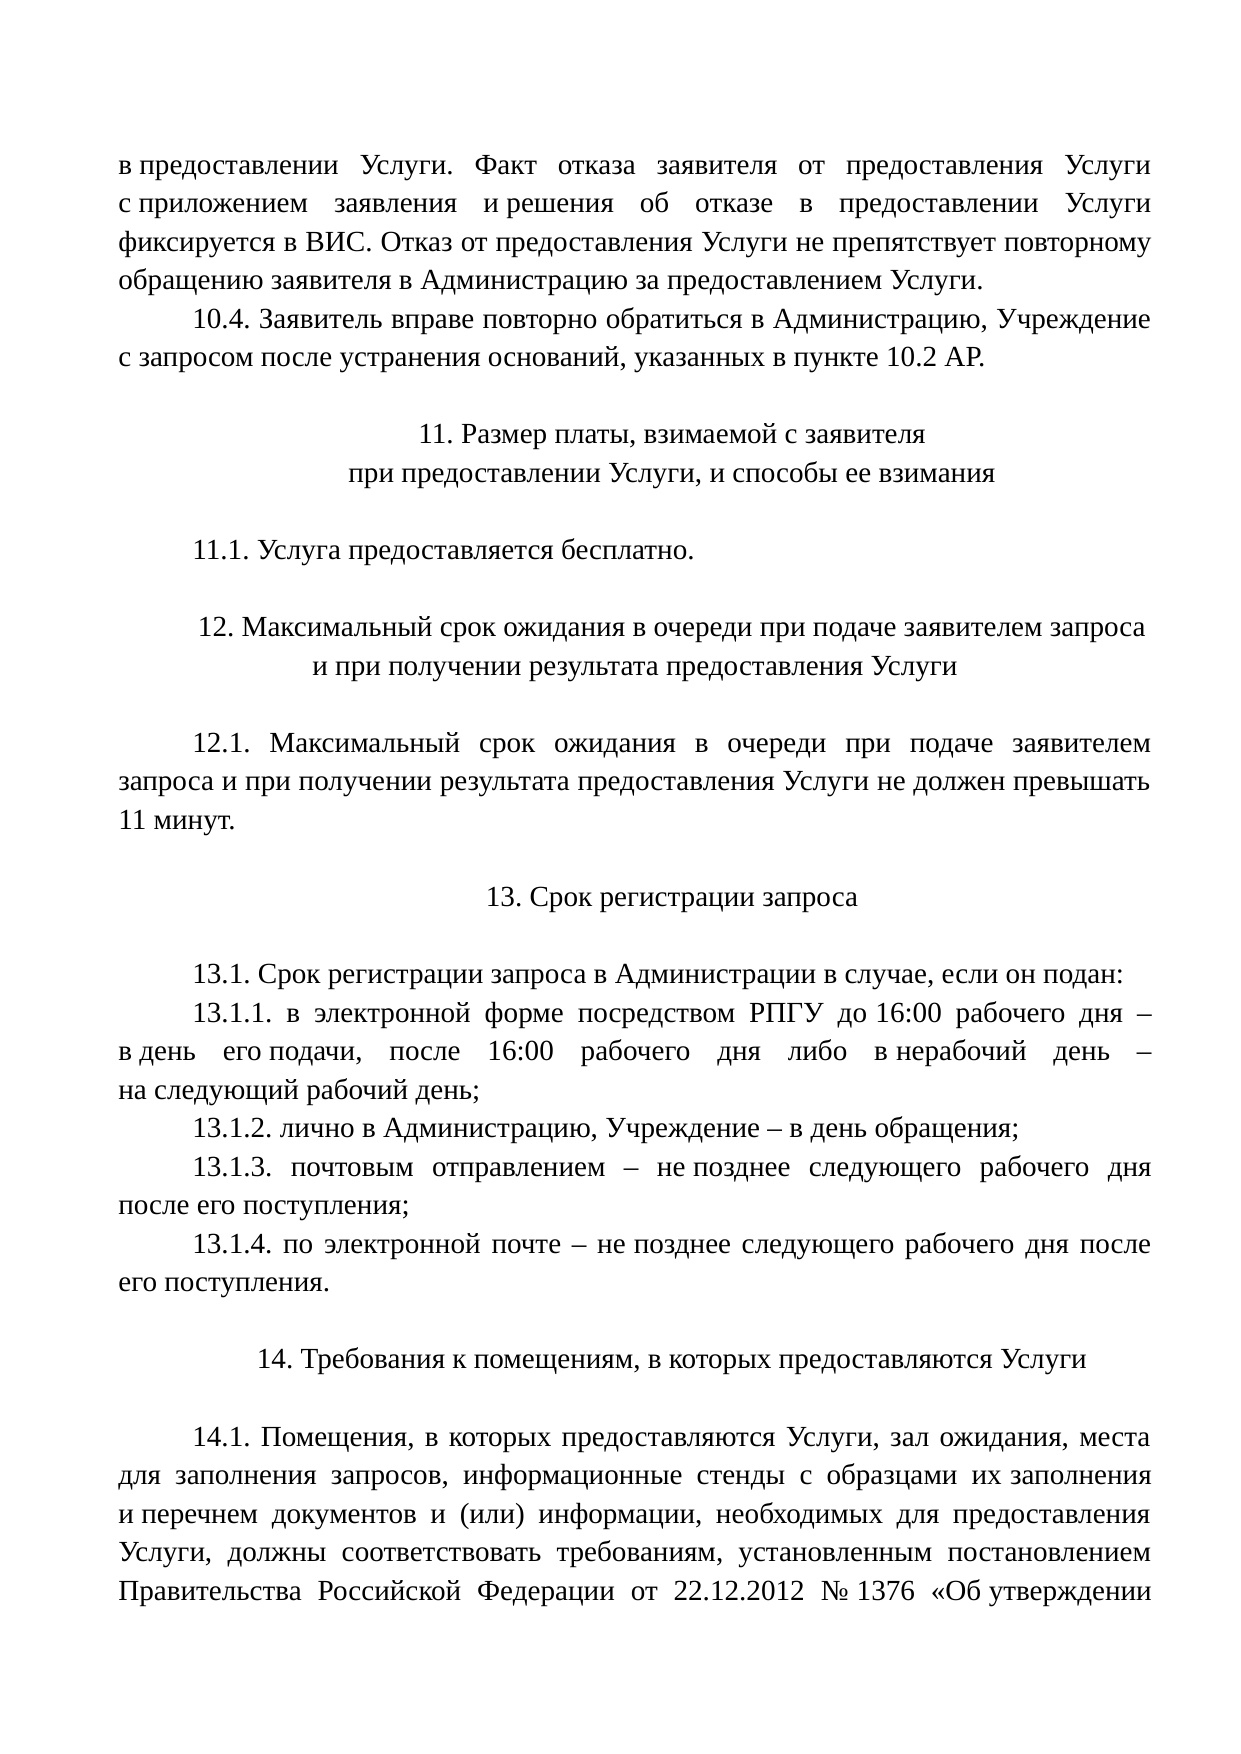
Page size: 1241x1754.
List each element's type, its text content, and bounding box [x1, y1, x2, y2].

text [118, 147, 1152, 296]
text 13.1.3. почтовым отправлением – не позднее следующего рабочего дня после его поступления; [118, 1149, 1152, 1221]
text 13.1.1. в электронной форме посредством РПГУ до 16:00 рабочего дня – в день его подачи, после 16:00 рабочего дня либо в нерабочий день – на следующий рабочий день; [118, 995, 1152, 1105]
text 13.1.2. лично в Администрацию, Учреждение – в день обращения; [118, 1110, 1152, 1144]
subtitle при предоставлении Услуги, и способы ее взимания [118, 455, 1152, 489]
subtitle 14. Требования к помещениям, в которых предоставляются Услуги [118, 1342, 1152, 1375]
subtitle 12. Максимальный срок ожидания в очереди при подаче заявителем запроса и при получении результата предоставления Услуги [118, 609, 1152, 681]
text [118, 1419, 1152, 1606]
text 13.1. Срок регистрации запроса в Администрации в случае, если он подан: [118, 956, 1152, 990]
subtitle 13. Срок регистрации запроса [118, 879, 1152, 913]
subtitle 11. Размер платы, взимаемой с заявителя [118, 417, 1152, 450]
text 13.1.4. по электронной почте – не позднее следующего рабочего дня после его поступления. [118, 1226, 1152, 1298]
text 10.4. Заявитель вправе повторно обратиться в Администрацию, Учреждение с запросом после устранения оснований, указанных в пункте 10.2 АР. [118, 301, 1152, 373]
text 12.1. Максимальный срок ожидания в очереди при подаче заявителем запроса и при получении результата предоставления Услуги не должен превышать 11 минут. [118, 725, 1152, 836]
text 11.1. Услуга предоставляется бесплатно. [118, 532, 1152, 566]
